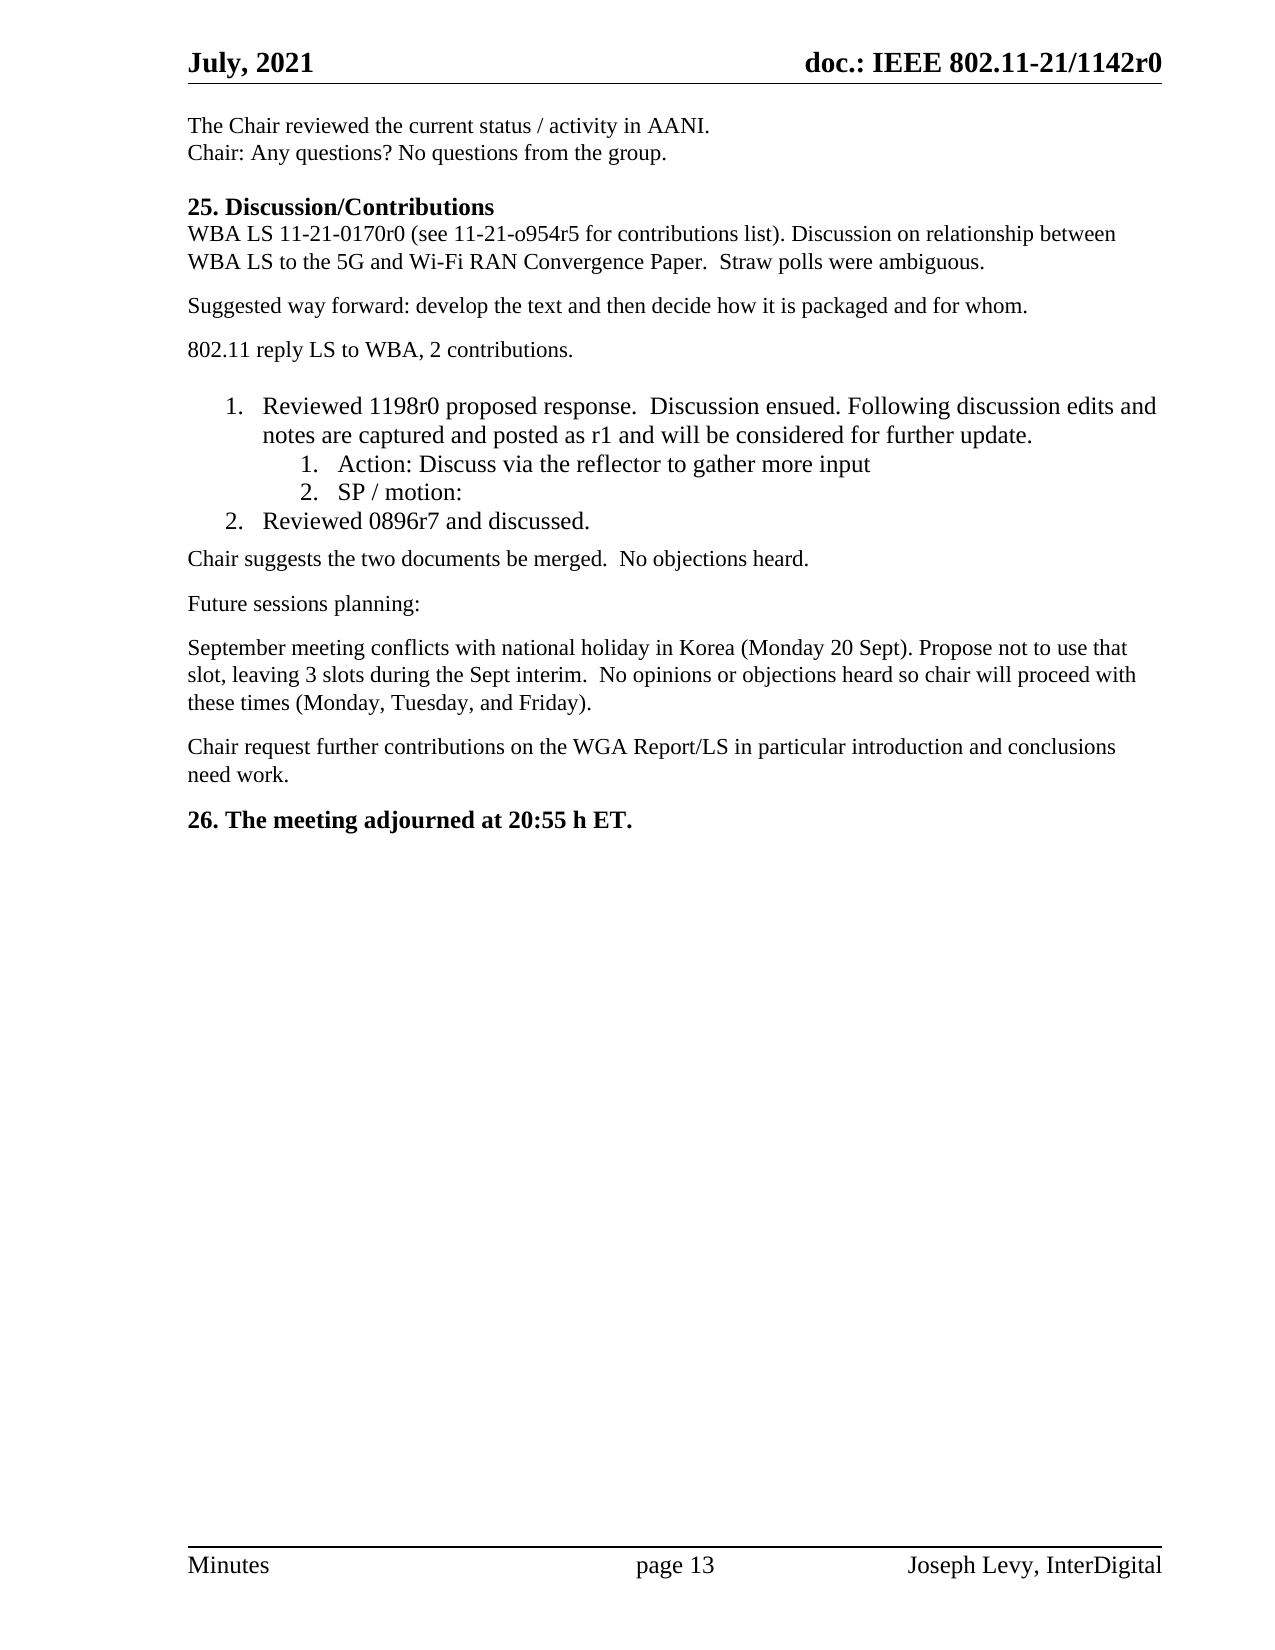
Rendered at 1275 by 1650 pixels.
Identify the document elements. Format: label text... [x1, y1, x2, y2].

text WBA LS 11-21-0170r0 (see 11-21-o954r5 for contributions list). Discussion on relationship between WBA LS to the 5G and Wi-Fi RAN Convergence Paper. Straw polls were ambiguous. [187, 220, 1162, 274]
list The meeting adjourned at 20:55 h ET. [187, 805, 1162, 834]
text Suggested way forward: develop the text and then decide how it is packaged and for whom. [187, 292, 1162, 318]
list SP / motion: [300, 477, 1162, 506]
text 802.11 reply LS to WBA, 2 contributions. [187, 336, 1162, 363]
text Chair: Any questions? No questions from the group. [187, 139, 1162, 165]
text Chair request further contributions on the WGA Report/LS in particular introduction and conclusions need work. [187, 733, 1162, 787]
text Chair suggests the two documents be merged. No objections heard. [187, 545, 1162, 572]
list Action: Discuss via the reflector to gather more input [300, 449, 1162, 477]
list Reviewed 1198r0 proposed response. Discussion ensued. Following discussion edits and notes are captured and posted as r1 and will be considered for further update. [225, 391, 1162, 449]
text Future sessions planning: [187, 589, 1162, 616]
text The Chair reviewed the current status / activity in AANI. [187, 112, 1162, 139]
list Reviewed 0896r7 and discussed. [225, 506, 1162, 535]
list Discussion/Contributions [187, 192, 1162, 220]
text September meeting conflicts with national holiday in Korea (Monday 20 Sept). Propose not to use that slot, leaving 3 slots during the Sept interim. No opinions or objections heard so chair will proceed with these times (Monday, Tuesday, and Friday). [187, 634, 1162, 715]
